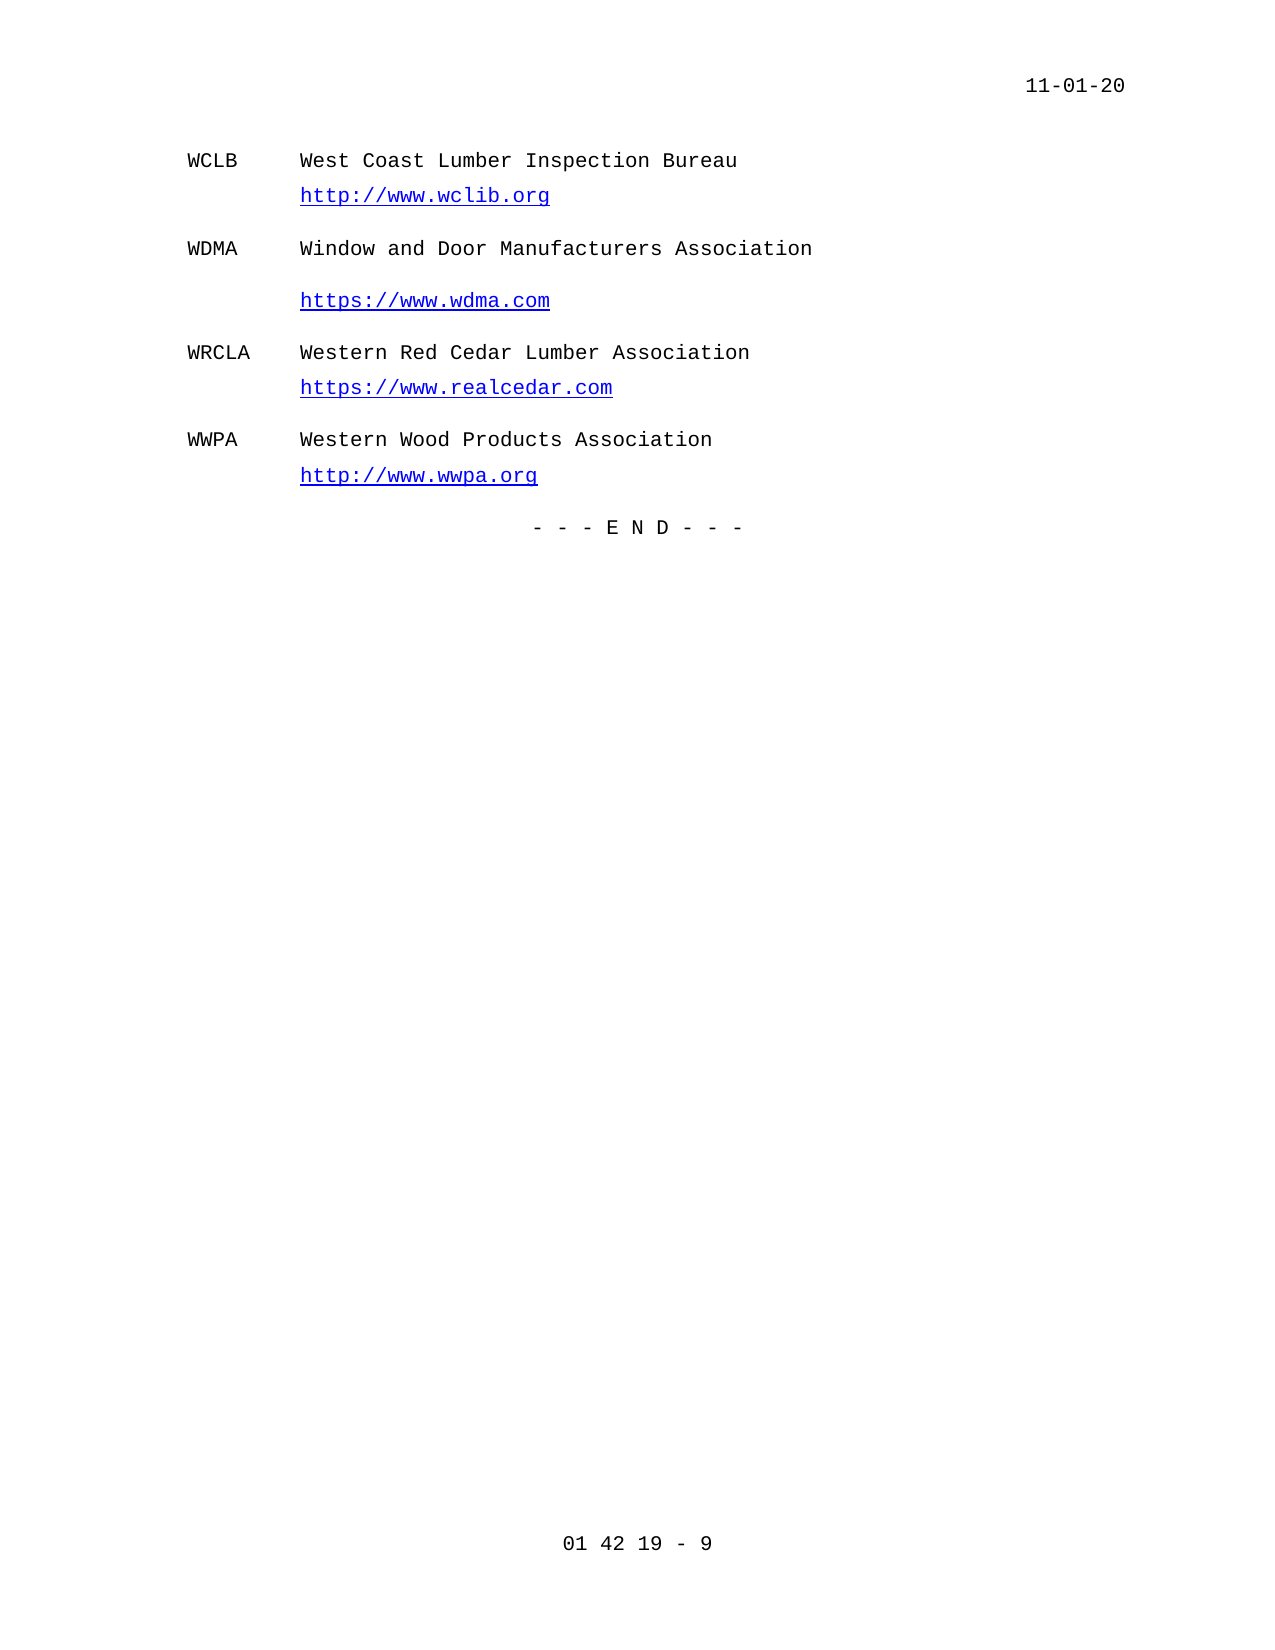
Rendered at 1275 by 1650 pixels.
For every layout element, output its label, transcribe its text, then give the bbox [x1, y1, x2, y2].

text WDMA Window and Door Manufacturers Association [187, 237, 1125, 261]
text WCLB West Coast Lumber Inspection Bureau http://www.wclib.org [187, 150, 1125, 209]
text WWPA Western Wood Products Association http://www.wwpa.org [187, 429, 1125, 488]
text https://www.wdma.com [187, 289, 1125, 313]
text - - - E N D - - - [150, 517, 1125, 540]
text WRCLA Western Red Cedar Lumber Association https://www.realcedar.com [187, 342, 1125, 401]
